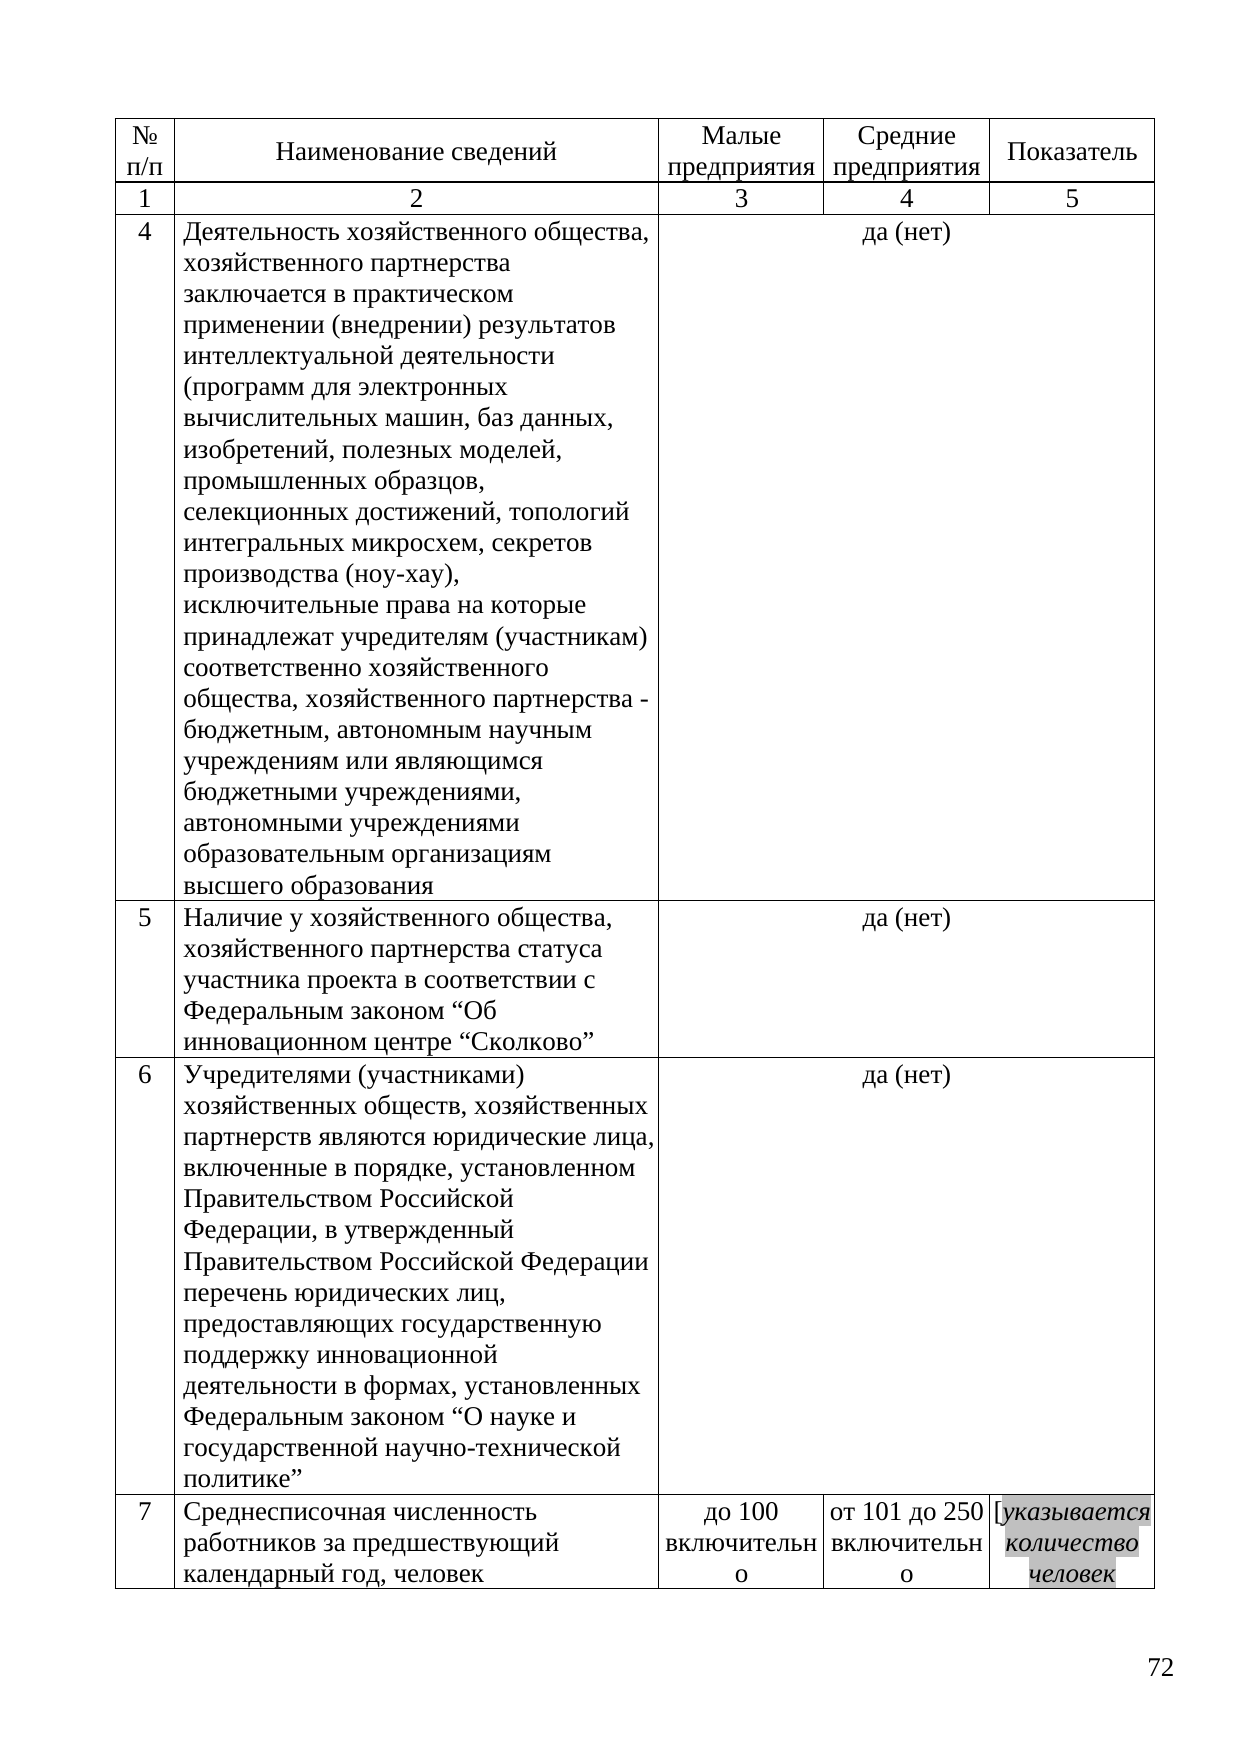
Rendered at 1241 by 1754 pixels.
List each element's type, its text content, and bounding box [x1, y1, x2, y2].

table_header Малые предприятия [659, 119, 823, 181]
table_cell Учредителями (участниками) хозяйственных обществ, хозяйственных партнерств являются юридические лица, включенные в порядке, установленном Правительством Российской Федерации, в утвержденный Правительством Российской Федерации перечень юридических лиц, предоставляющих государственную поддержку инновационной деятельности в формах, установленных Федеральным законом “О науке и государственной научно-технической политике” [175, 1058, 658, 1494]
table_cell да (нет) [659, 215, 1154, 900]
table_cell 4 [116, 215, 174, 900]
table_cell 5 [990, 183, 1154, 214]
table_cell 7 [116, 1495, 174, 1588]
table_header № п/п [116, 119, 174, 181]
table_header Наименование сведений [175, 119, 658, 181]
table_cell 4 [824, 183, 989, 214]
table_cell да (нет) [659, 1058, 1154, 1494]
table_cell Наличие у хозяйственного общества, хозяйственного партнерства статуса участника проекта в соответствии с Федеральным законом “Об инновационном центре “Сколково” [175, 901, 658, 1057]
table_cell до 100 включительно [659, 1495, 823, 1588]
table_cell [175, 1495, 658, 1588]
table_cell от 101 до 250 включительно [824, 1495, 989, 1588]
table_cell да (нет) [659, 901, 1154, 1057]
table_cell 3 [659, 183, 823, 214]
table_cell 2 [175, 183, 658, 214]
table_header Показатель [990, 119, 1154, 181]
table_header Средние предприятия [824, 119, 989, 181]
table_cell Деятельность хозяйственного общества, хозяйственного партнерства заключается в практическом применении (внедрении) результатов интеллектуальной деятельности (программ для электронных вычислительных машин, баз данных, изобретений, полезных моделей, промышленных образцов, селекционных достижений, топологий интегральных микросхем, секретов производства (ноу-хау), исключительные права на которые принадлежат учредителям (участникам) соответственно хозяйственного общества, хозяйственного партнерства - бюджетным, автономным научным учреждениям или являющимся бюджетными учреждениями, автономными учреждениями образовательным организациям высшего образования [175, 215, 658, 900]
table_cell 1 [116, 183, 174, 214]
table_cell 5 [116, 901, 174, 1057]
table_cell 6 [116, 1058, 174, 1494]
